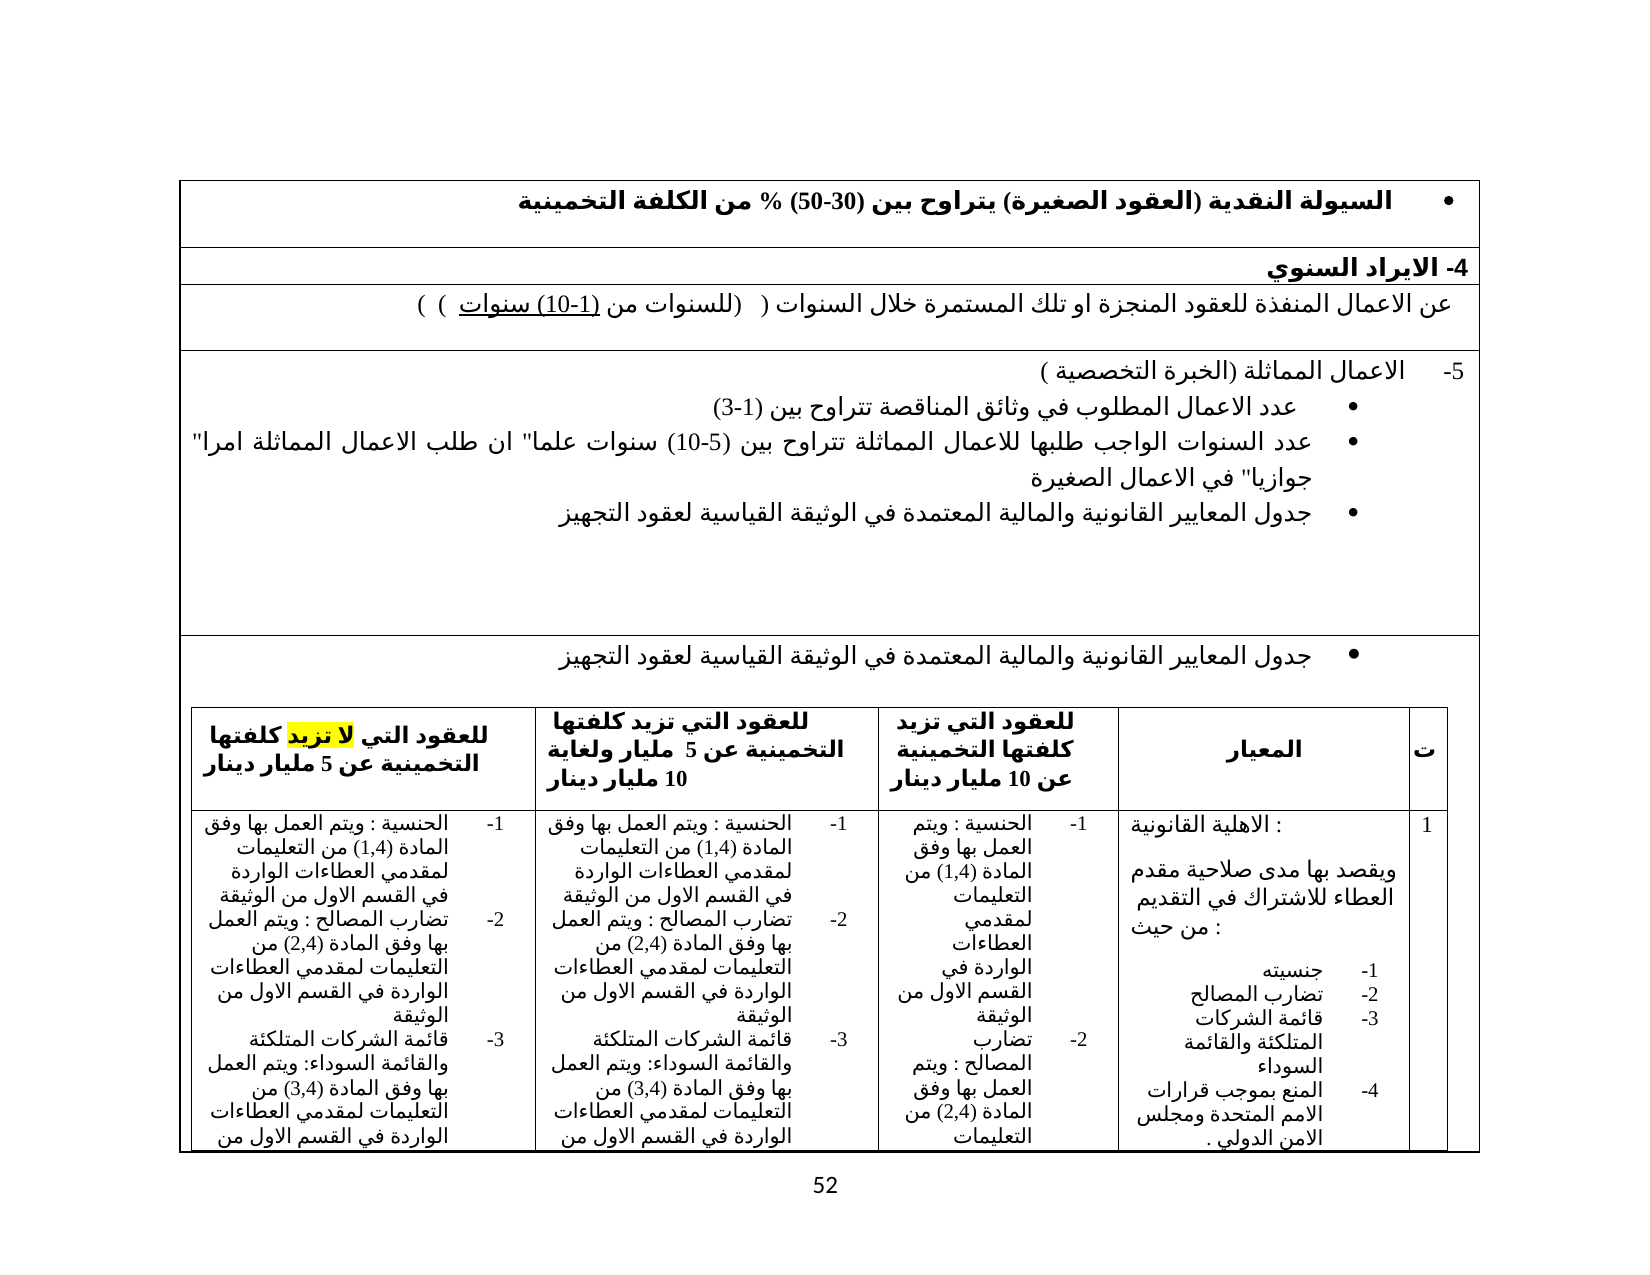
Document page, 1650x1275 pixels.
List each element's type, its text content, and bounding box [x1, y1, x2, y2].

table_cell 4- الايراد السنوي [181, 248, 1479, 283]
table_cell جدول المعايير القانونية والمالية المعتمدة في الوثيقة القياسية لعقود التجهيز [181, 636, 1479, 1151]
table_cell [181, 181, 1479, 247]
table_cell الاعمال المماثلة (الخبرة التخصصية ) عدد الاعمال المطلوب في وثائق المناقصة تتراوح بين (1-3) عدد السنوات الواجب طلبها للاعمال المماثلة تتراوح بين (5-10) سنوات علما" ان طلب الاعمال المماثلة امرا" جوازيا" في الاعمال الصغيرة جدول المعايير القانونية والمالية المعتمدة في الوثيقة القياسية لعقود التجهيز [181, 351, 1479, 635]
table_cell عن الاعمال المنفذة للعقود المنجزة او تلك المستمرة خلال السنوات ( (للسنوات من (1-10) سنوات ) ) [181, 285, 1479, 350]
